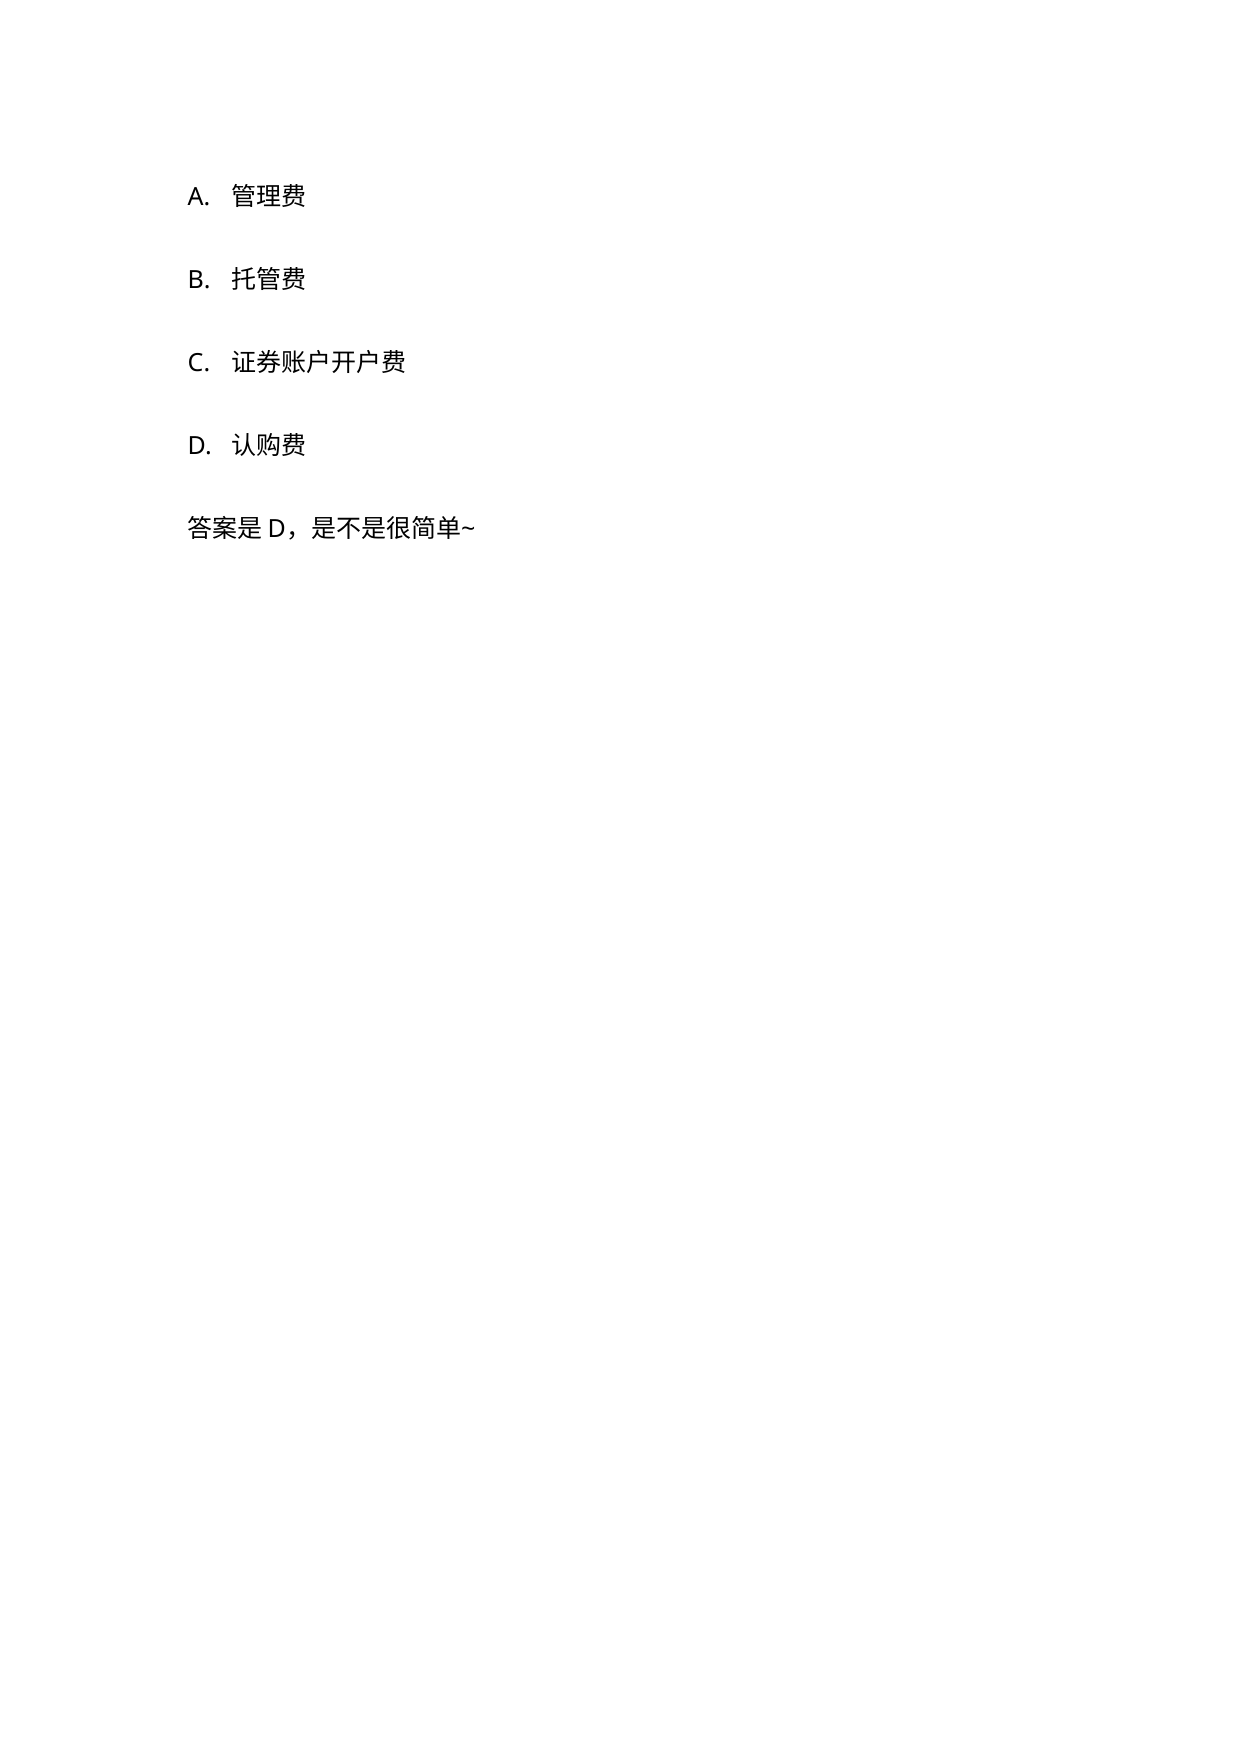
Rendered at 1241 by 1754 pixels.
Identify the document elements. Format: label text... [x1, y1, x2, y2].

list 证券账户开户费 [187, 328, 1053, 393]
list 管理费 [187, 162, 1053, 227]
list 认购费 [187, 411, 1053, 476]
list 托管费 [187, 245, 1053, 310]
text 答案是D，是不是很简单~ [187, 494, 1053, 559]
